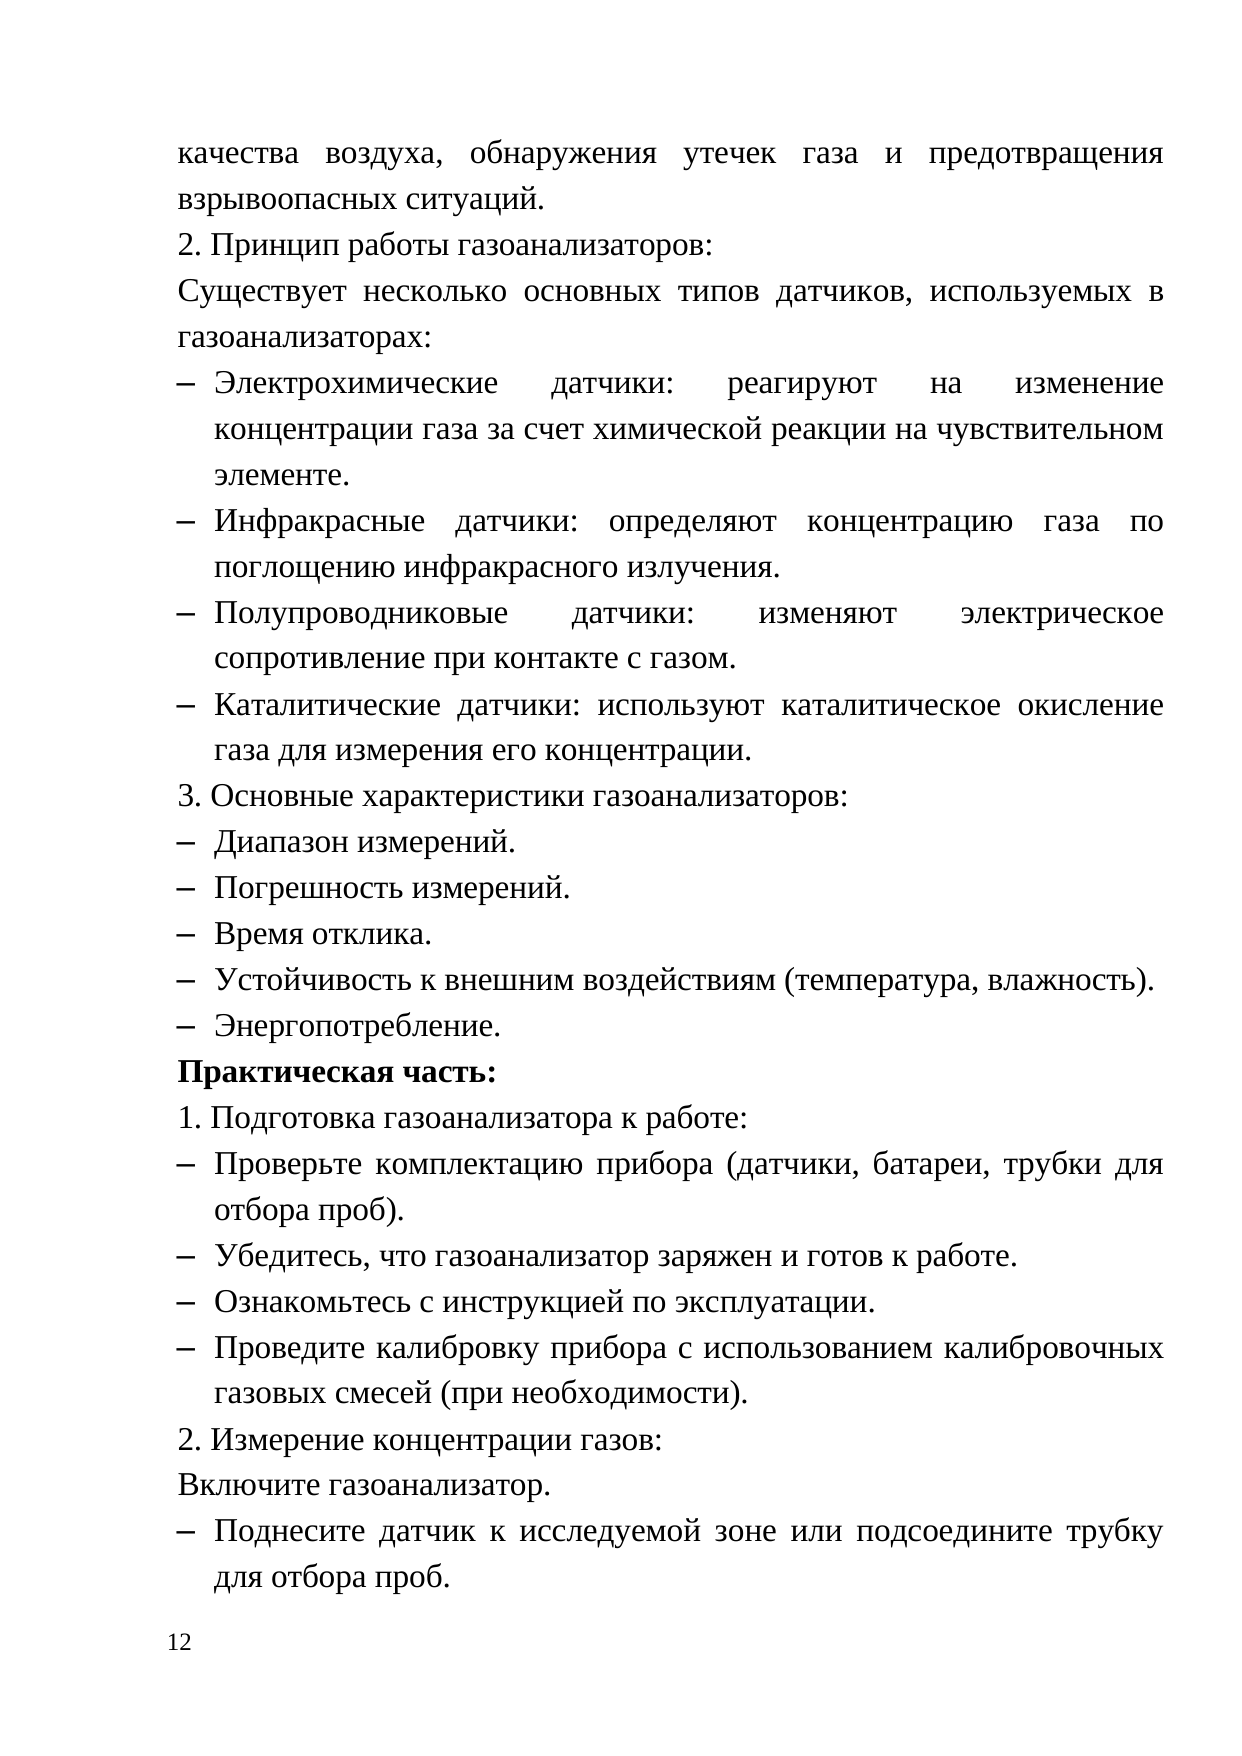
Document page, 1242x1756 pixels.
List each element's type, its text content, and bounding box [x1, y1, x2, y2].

text 1. Подготовка газоанализатора к работе: [177, 1097, 1164, 1136]
list Электрохимические датчики: реагируют на изменение концентрации газа за счет химической реакции на чувствительном элементе. [176, 362, 1164, 492]
list Устойчивость к внешним воздействиям (температура, влажность). [176, 959, 1164, 998]
list Энергопотребление. [176, 1005, 1164, 1044]
text Включите газоанализатор. [177, 1465, 1164, 1503]
list Погрешность измерений. [176, 867, 1164, 906]
text 3. Основные характеристики газоанализаторов: [177, 776, 1164, 814]
list Проверьте комплектацию прибора (датчики, батареи, трубки для отбора проб). [176, 1143, 1164, 1227]
list Полупроводниковые датчики: изменяют электрическое сопротивление при контакте с газом. [176, 592, 1164, 676]
list Каталитические датчики: используют каталитическое окисление газа для измерения его концентрации. [176, 684, 1164, 768]
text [177, 132, 1164, 217]
list Убедитесь, что газоанализатор заряжен и готов к работе. [176, 1235, 1164, 1273]
text Существует несколько основных типов датчиков, используемых в газоанализаторах: [177, 270, 1164, 354]
text 2. Принцип работы газоанализаторов: [177, 224, 1164, 263]
list Инфракрасные датчики: определяют концентрацию газа по поглощению инфракрасного излучения. [176, 500, 1164, 584]
list Время отклика. [176, 913, 1164, 952]
text 2. Измерение концентрации газов: [177, 1419, 1164, 1457]
list Ознакомьтесь с инструкцией по эксплуатации. [176, 1281, 1164, 1319]
list Диапазон измерений. [176, 822, 1164, 860]
text Практическая часть: [177, 1051, 1164, 1089]
list Поднесите датчик к исследуемой зоне или подсоедините трубку для отбора проб. [176, 1511, 1164, 1595]
list Проведите калибровку прибора с использованием калибровочных газовых смесей (при необходимости). [176, 1327, 1164, 1411]
